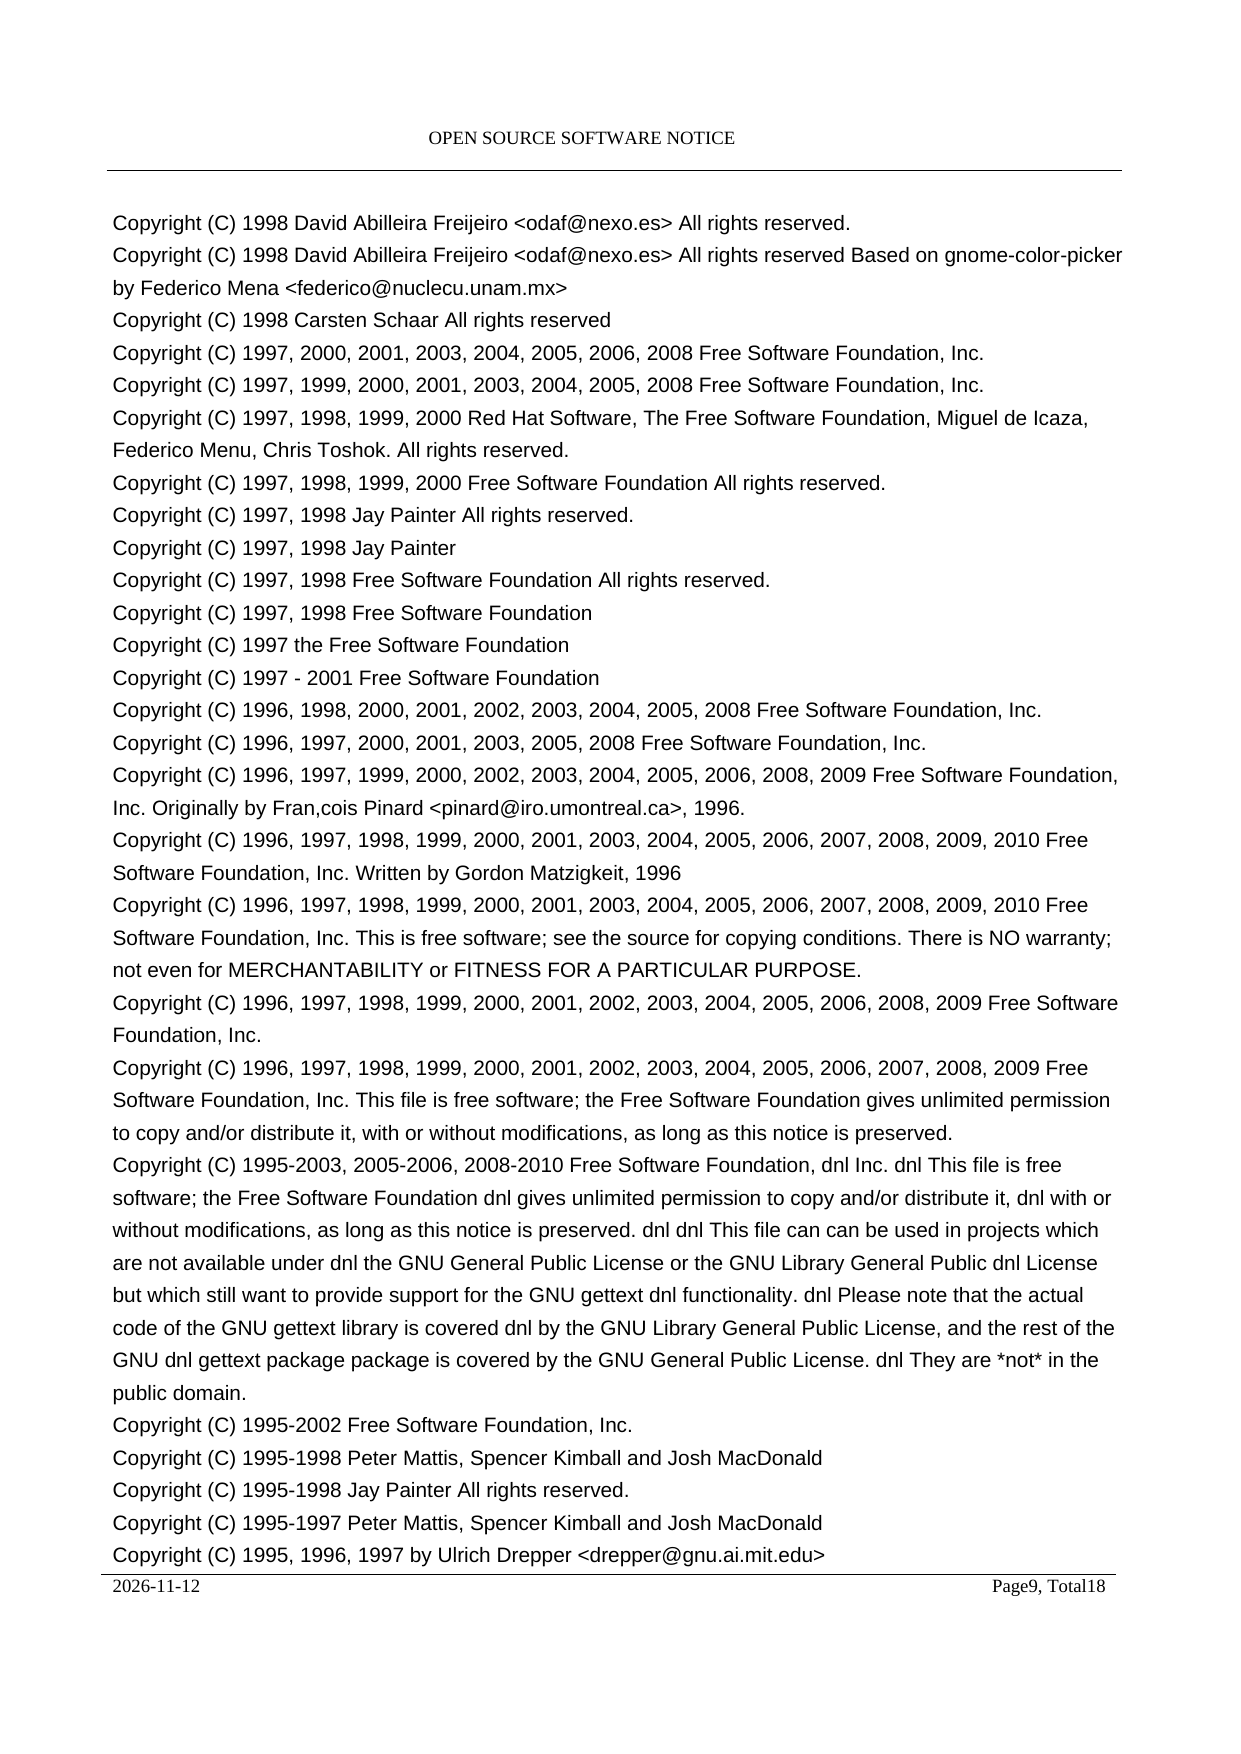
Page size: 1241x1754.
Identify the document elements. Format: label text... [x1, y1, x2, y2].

text Copyright (C) 1997, 2000, 2001, 2003, 2004, 2005, 2006, 2008 Free Software Foundation, Inc. [112, 336, 1128, 369]
text Copyright (C) 1995-1998 Peter Mattis, Spencer Kimball and Josh MacDonald [112, 1441, 1128, 1474]
text Copyright (C) 1997, 1998 Jay Painter All rights reserved. [112, 499, 1128, 531]
text Copyright (C) 1997, 1998, 1999, 2000 Red Hat Software, The Free Software Foundation, Miguel de Icaza, Federico Menu, Chris Toshok. All rights reserved. [112, 401, 1128, 466]
text Copyright (C) 1997, 1998, 1999, 2000 Free Software Foundation All rights reserved. [112, 466, 1128, 499]
text Copyright (C) 1996, 1997, 1998, 1999, 2000, 2001, 2002, 2003, 2004, 2005, 2006, 2008, 2009 Free Software Foundation, Inc. [112, 986, 1128, 1051]
text Copyright (C) 1995-2003, 2005-2006, 2008-2010 Free Software Foundation, dnl Inc. dnl This file is free software; the Free Software Foundation dnl gives unlimited permission to copy and/or distribute it, dnl with or without modifications, as long as this notice is preserved. dnl dnl This file can can be used in projects which are not available under dnl the GNU General Public License or the GNU Library General Public dnl License but which still want to provide support for the GNU gettext dnl functionality. dnl Please note that the actual code of the GNU gettext library is covered dnl by the GNU Library General Public License, and the rest of the GNU dnl gettext package package is covered by the GNU General Public License. dnl They are *not* in the public domain. [112, 1149, 1128, 1409]
text Copyright (C) 1996, 1997, 1998, 1999, 2000, 2001, 2003, 2004, 2005, 2006, 2007, 2008, 2009, 2010 Free Software Foundation, Inc. Written by Gordon Matzigkeit, 1996 [112, 824, 1128, 889]
text Copyright (C) 1997 - 2001 Free Software Foundation [112, 661, 1128, 694]
text Copyright (C) 1997 the Free Software Foundation [112, 629, 1128, 661]
text Copyright (C) 1996, 1997, 2000, 2001, 2003, 2005, 2008 Free Software Foundation, Inc. [112, 726, 1128, 759]
text Copyright (C) 1997, 1998 Free Software Foundation [112, 596, 1128, 629]
text Copyright (C) 1995-1998 Jay Painter All rights reserved. [112, 1474, 1128, 1506]
text Copyright (C) 1995-2002 Free Software Foundation, Inc. [112, 1409, 1128, 1441]
text Copyright (C) 1995, 1996, 1997 by Ulrich Drepper <drepper@gnu.ai.mit.edu> [112, 1539, 1128, 1571]
text Copyright (C) 1997, 1998 Free Software Foundation All rights reserved. [112, 564, 1128, 596]
text Copyright (C) 1996, 1997, 1999, 2000, 2002, 2003, 2004, 2005, 2006, 2008, 2009 Free Software Foundation, Inc. Originally by Fran,cois Pinard <pinard@iro.umontreal.ca>, 1996. [112, 759, 1128, 824]
text Copyright (C) 1998 David Abilleira Freijeiro <odaf@nexo.es> All rights reserved Based on gnome-color-picker by Federico Mena <federico@nuclecu.unam.mx> [112, 239, 1128, 304]
text Copyright (C) 1996, 1997, 1998, 1999, 2000, 2001, 2003, 2004, 2005, 2006, 2007, 2008, 2009, 2010 Free Software Foundation, Inc. This is free software; see the source for copying conditions. There is NO warranty; not even for MERCHANTABILITY or FITNESS FOR A PARTICULAR PURPOSE. [112, 889, 1128, 986]
text Copyright (C) 1998 David Abilleira Freijeiro <odaf@nexo.es> All rights reserved. [112, 206, 1128, 239]
text Copyright (C) 1996, 1998, 2000, 2001, 2002, 2003, 2004, 2005, 2008 Free Software Foundation, Inc. [112, 694, 1128, 726]
text Copyright (C) 1995-1997 Peter Mattis, Spencer Kimball and Josh MacDonald [112, 1506, 1128, 1539]
text Copyright (C) 1996, 1997, 1998, 1999, 2000, 2001, 2002, 2003, 2004, 2005, 2006, 2007, 2008, 2009 Free Software Foundation, Inc. This file is free software; the Free Software Foundation gives unlimited permission to copy and/or distribute it, with or without modifications, as long as this notice is preserved. [112, 1051, 1128, 1149]
text Copyright (C) 1997, 1998 Jay Painter [112, 531, 1128, 564]
text Copyright (C) 1997, 1999, 2000, 2001, 2003, 2004, 2005, 2008 Free Software Foundation, Inc. [112, 369, 1128, 401]
text Copyright (C) 1998 Carsten Schaar All rights reserved [112, 304, 1128, 336]
